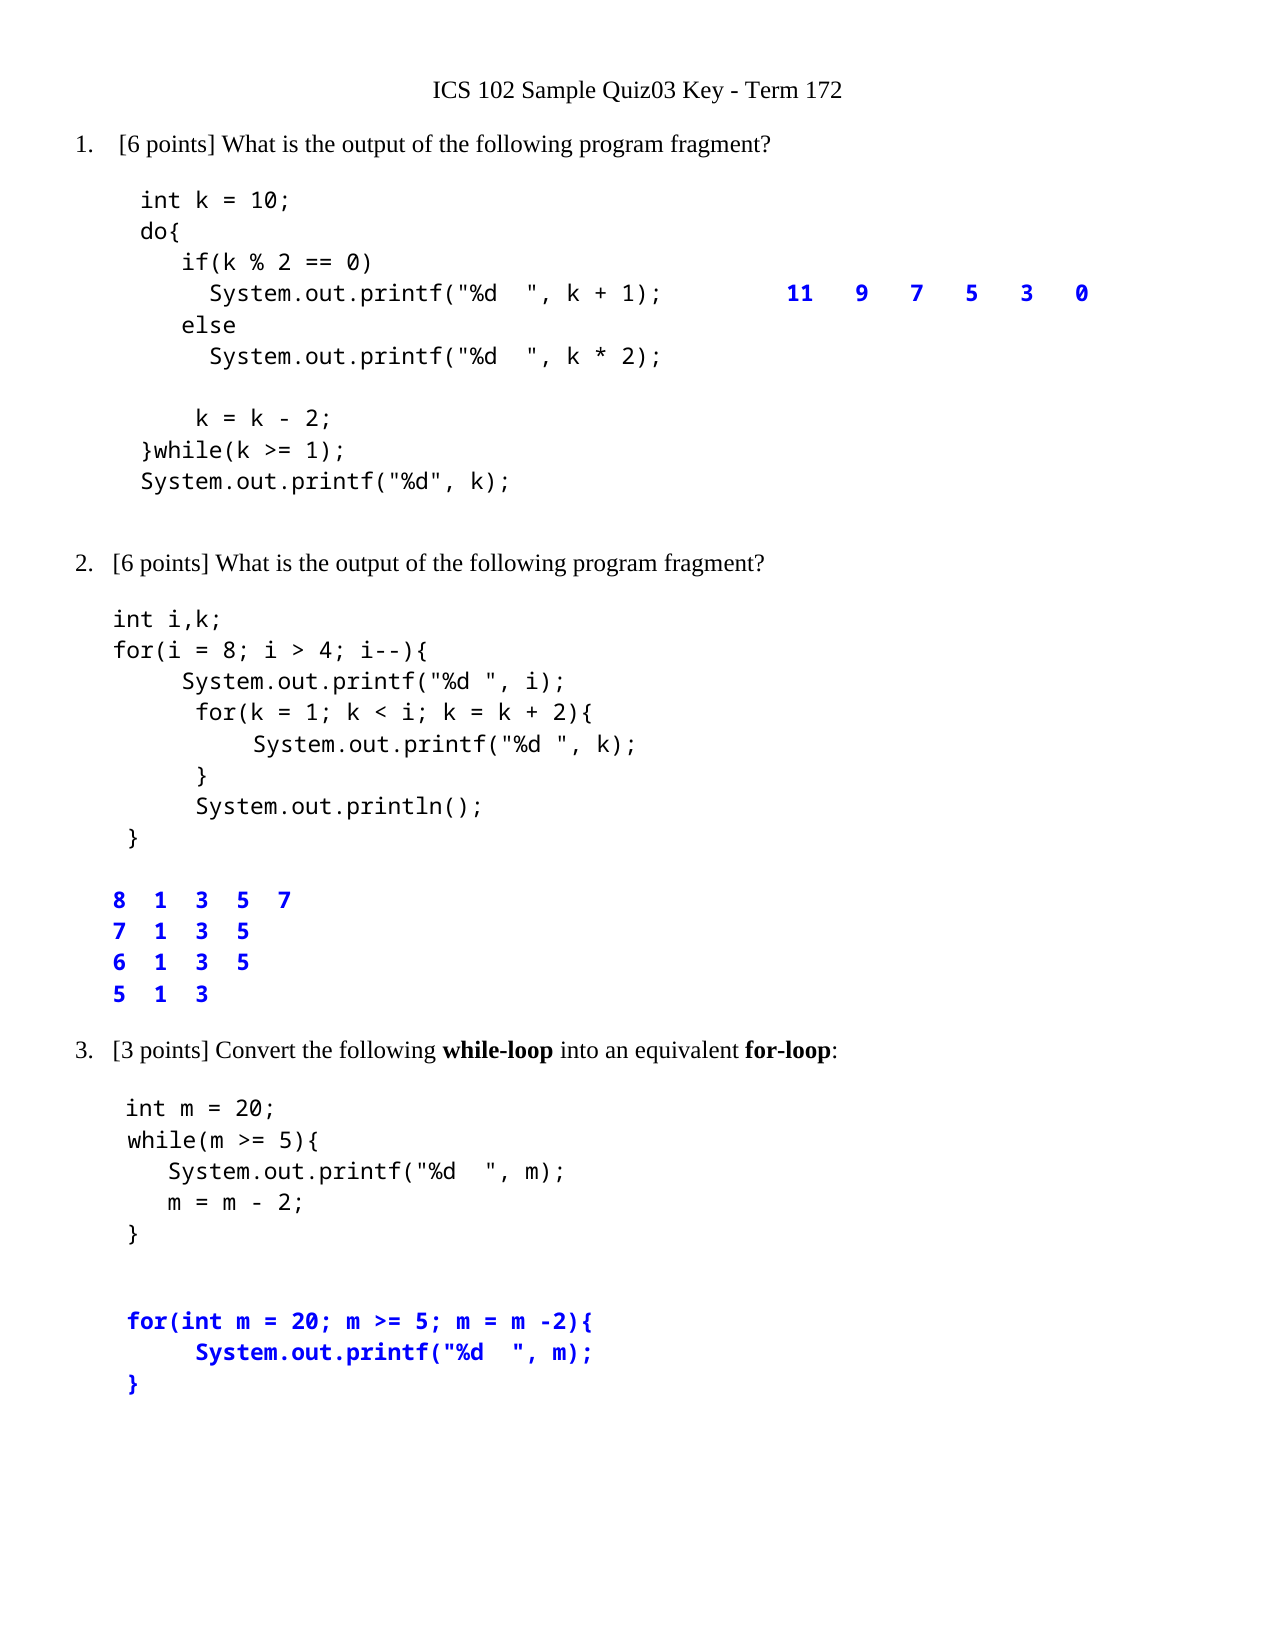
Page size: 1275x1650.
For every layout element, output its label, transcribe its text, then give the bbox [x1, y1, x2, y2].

text m = m - 2; [112, 1186, 1200, 1217]
text System.out.printf("%d ", m); [112, 1155, 1200, 1186]
text } [112, 821, 1200, 853]
text } [112, 1367, 1200, 1398]
text int m = 20; [112, 1092, 1200, 1123]
text do{ [112, 215, 1200, 246]
text } [112, 1217, 1200, 1248]
list [3 points] Convert the following while-loop into an equivalent for-loop: [75, 1035, 1200, 1063]
text 5 1 3 [112, 978, 1200, 1009]
text }while(k >= 1); [112, 433, 1200, 465]
text int k = 10; [112, 183, 1200, 215]
list [6 points] What is the output of the following program fragment? [75, 129, 1200, 158]
text for(int m = 20; m >= 5; m = m -2){ [112, 1304, 1200, 1336]
text System.out.printf("%d ", k * 2); [112, 340, 1200, 371]
text System.out.printf("%d ", i); [112, 665, 1200, 696]
text System.out.printf("%d", k); [112, 465, 1200, 496]
text k = k - 2; [112, 402, 1200, 433]
text int i,k; [112, 603, 1200, 634]
text for(i = 8; i > 4; i--){ [112, 634, 1200, 665]
text for(k = 1; k < i; k = k + 2){ [112, 696, 1200, 728]
text System.out.println(); [112, 790, 1200, 821]
text else [112, 308, 1200, 340]
text } [112, 759, 1200, 790]
text ICS 102 Sample Quiz03 Key - Term 172 [75, 75, 1200, 104]
text System.out.printf("%d ", k + 1); 11 9 7 5 3 0 [112, 277, 1200, 308]
text if(k % 2 == 0) [112, 246, 1200, 277]
text 7 1 3 5 [112, 915, 1200, 946]
text 6 1 3 5 [112, 946, 1200, 978]
text 8 1 3 5 7 [112, 884, 1200, 915]
text while(m >= 5){ [112, 1123, 1200, 1155]
text System.out.printf("%d ", m); [112, 1336, 1200, 1367]
text System.out.printf("%d ", k); [112, 728, 1200, 759]
list [6 points] What is the output of the following program fragment? [75, 548, 1200, 577]
